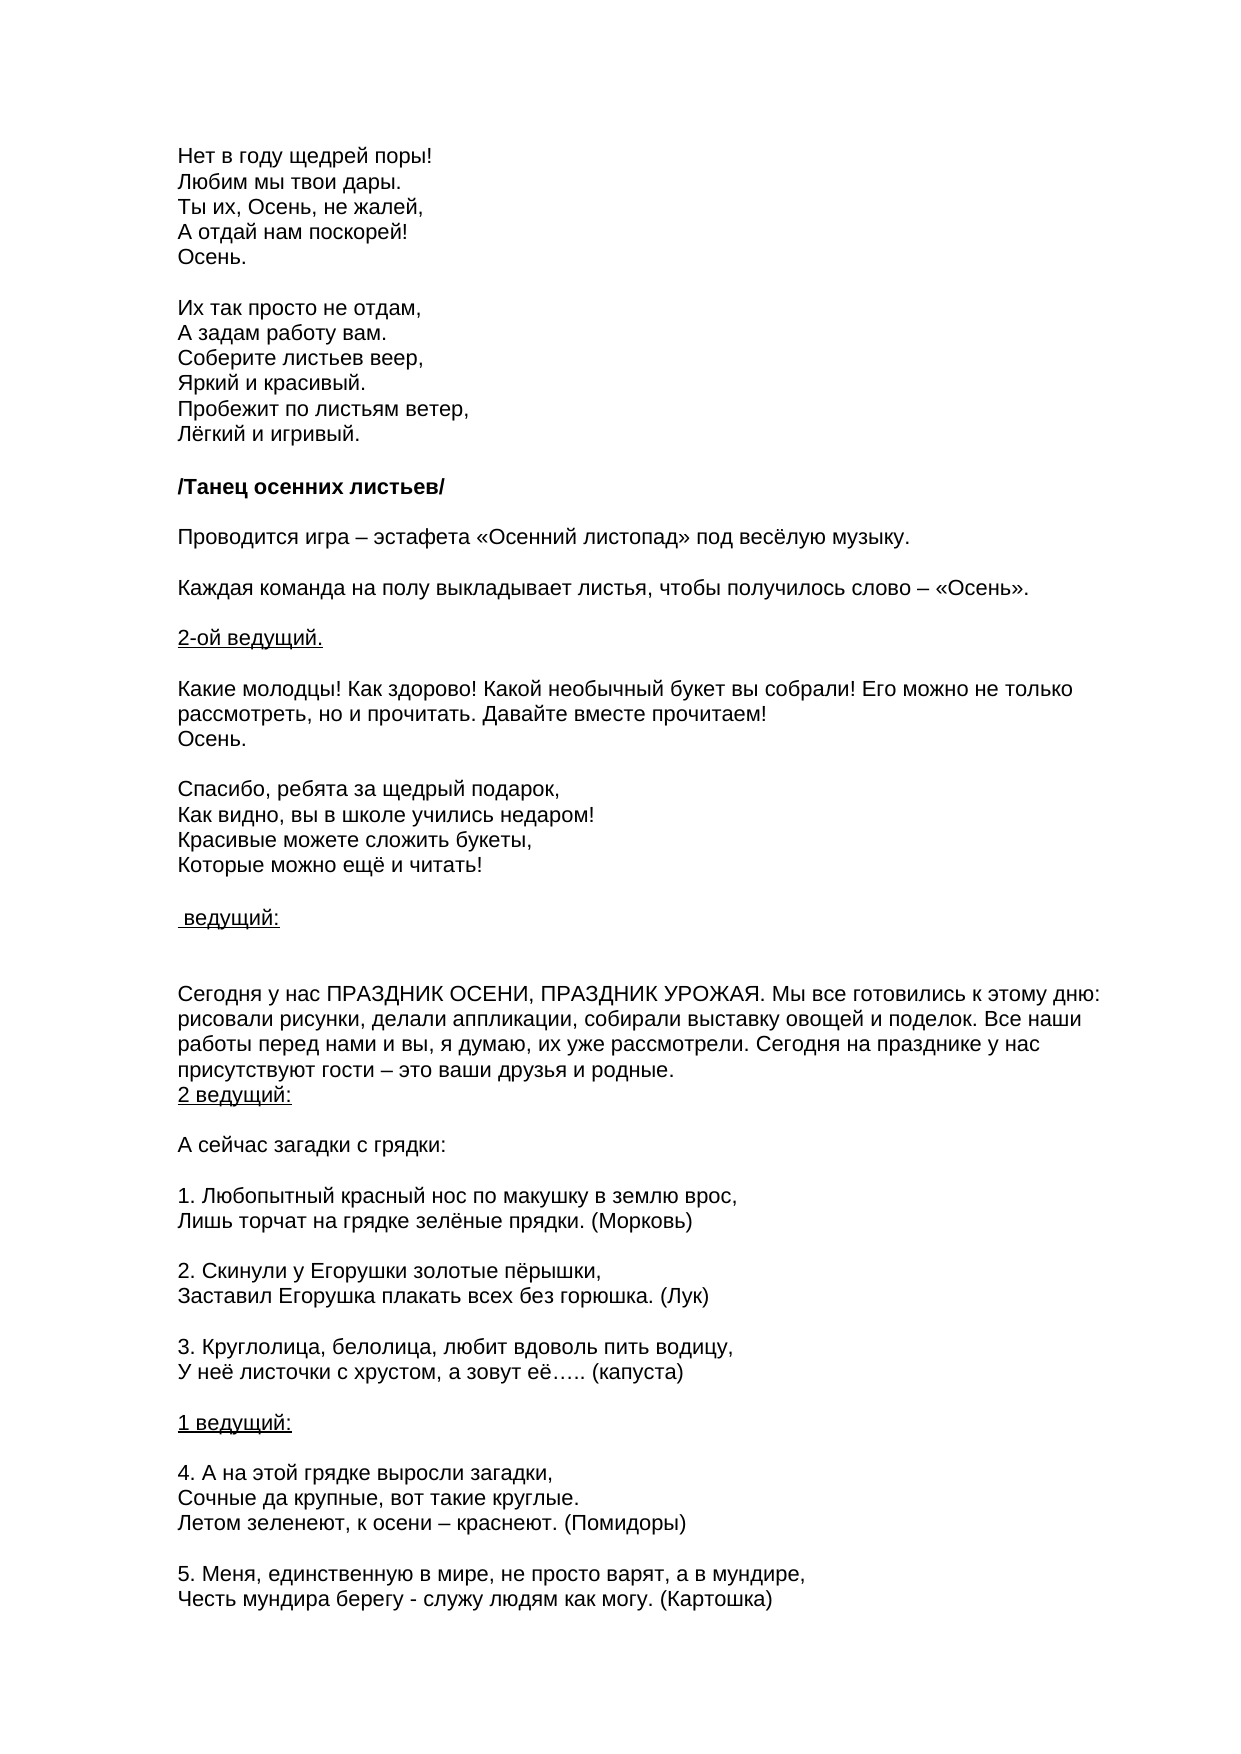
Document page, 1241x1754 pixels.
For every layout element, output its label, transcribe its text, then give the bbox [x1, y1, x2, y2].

text ведущий: [177, 905, 1152, 930]
text Нет в году щедрей поры! Любим мы твои дары. Ты их, Осень, не жалей, А отдай нам поскорей! Осень. [177, 118, 1152, 269]
text /Танец осенних листьев/ [177, 474, 1152, 499]
text 2 ведущий: [177, 1082, 1152, 1107]
text 2-ой ведущий. [177, 600, 1152, 650]
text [177, 1460, 1152, 1611]
text Сегодня у нас ПРАЗДНИК ОСЕНИ, ПРАЗДНИК УРОЖАЯ. Мы все готовились к этому дню: рисовали рисунки, делали аппликации, собирали выставку овощей и поделок. Все наши работы перед нами и вы, я думаю, их уже рассмотрели. Сегодня на празднике у нас присутствуют гости – это ваши друзья и родные. [177, 956, 1152, 1082]
text Какие молодцы! Как здорово! Какой необычный букет вы собрали! Его можно не только рассмотреть, но и прочитать. Давайте вместе прочитаем! Осень. [177, 676, 1152, 751]
text Каждая команда на полу выкладывает листья, чтобы получилось слово – «Осень». [177, 549, 1152, 600]
text Спасибо, ребята за щедрый подарок, Как видно, вы в школе учились недаром! Красивые можете сложить букеты, Которые можно ещё и читать! [177, 751, 1152, 905]
text Проводится игра – эстафета «Осенний листопад» под весёлую музыку. [177, 499, 1152, 549]
text А сейчас загадки с грядки: 1. Любопытный красный нос по макушку в землю врос, Лишь торчат на грядке зелёные прядки. (Морковь) 2. Скинули у Егорушки золотые пёрышки, Заставил Егорушка плакать всех без горюшка. (Лук) 3. Круглолица, белолица, любит вдоволь пить водицу, У неё листочки с хрустом, а зовут её….. (капуста) 1 ведущий: [177, 1132, 1152, 1434]
text Их так просто не отдам, А задам работу вам. Соберите листьев веер, Яркий и красивый. Пробежит по листьям ветер, Лёгкий и игривый. [177, 269, 1152, 474]
